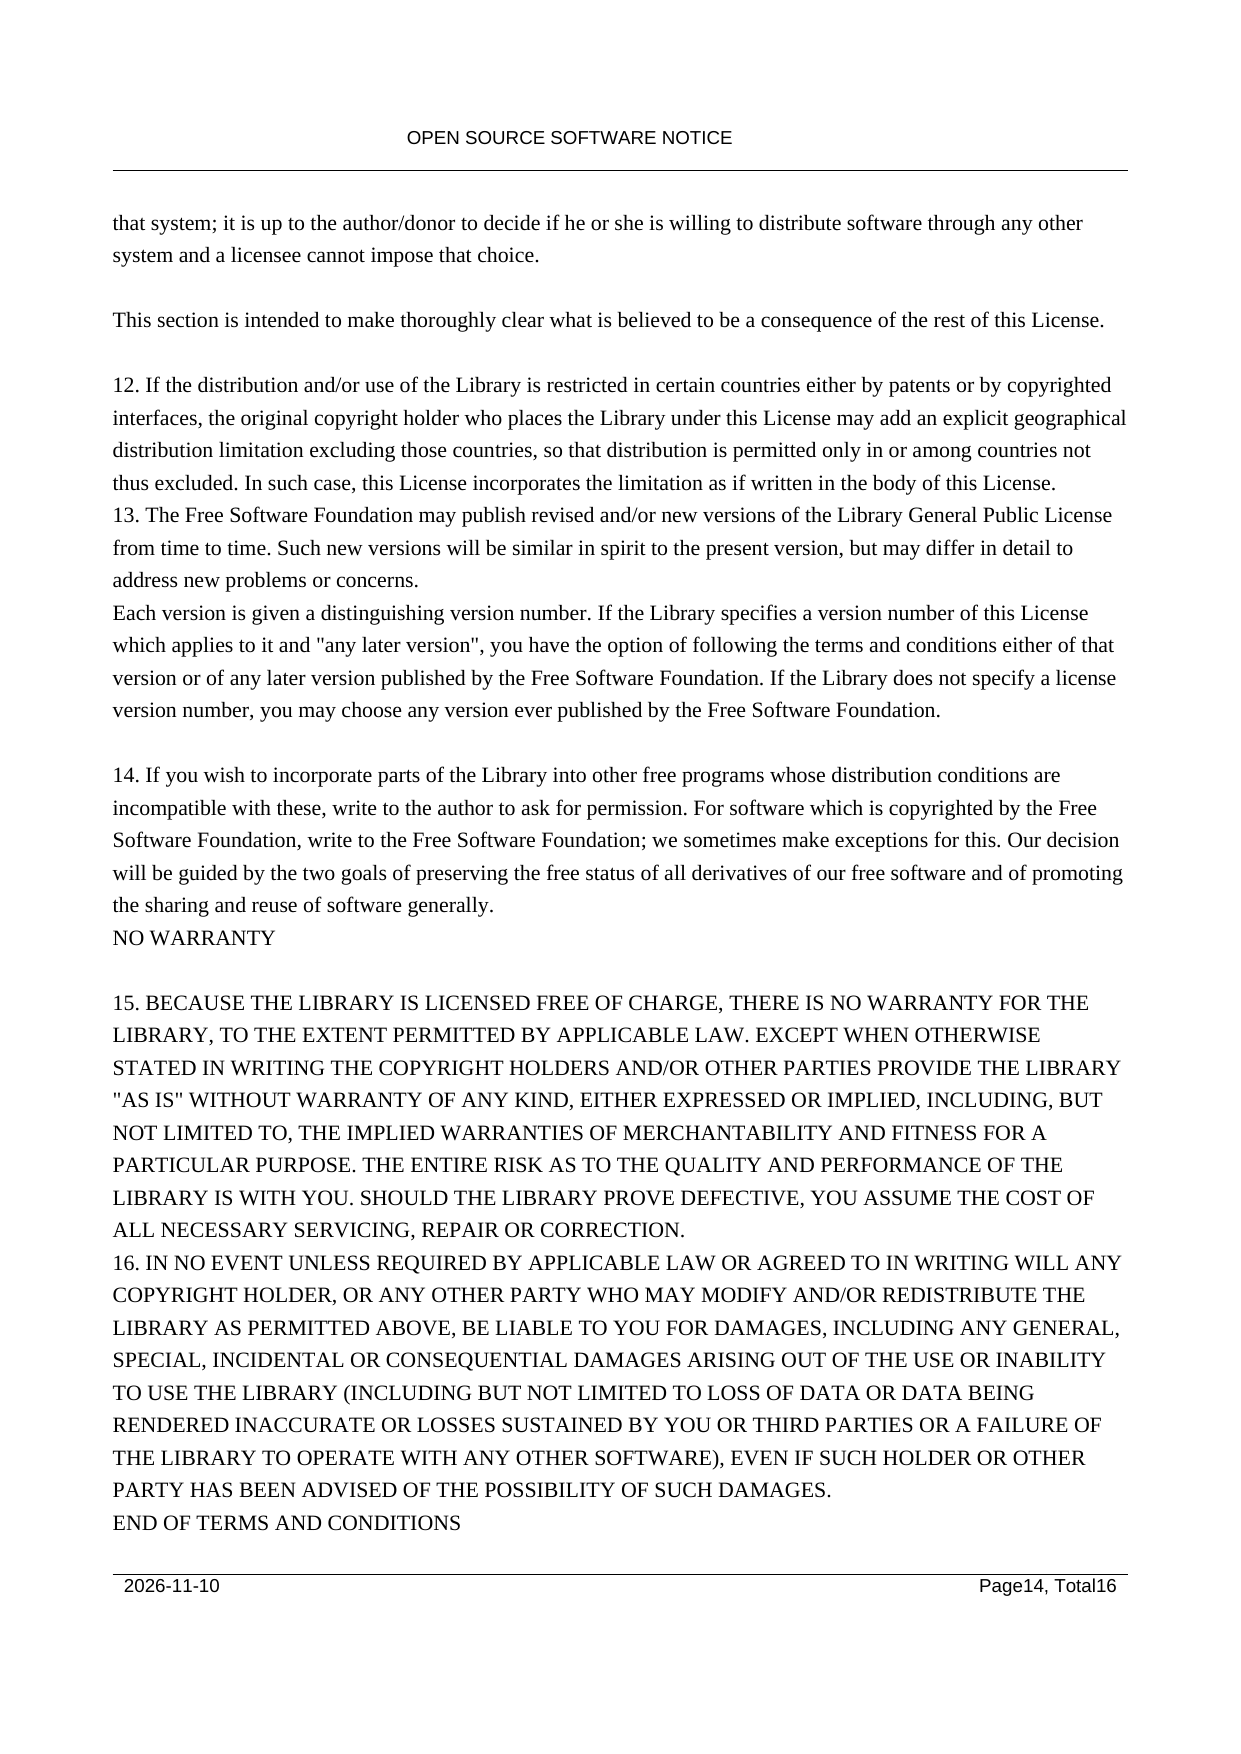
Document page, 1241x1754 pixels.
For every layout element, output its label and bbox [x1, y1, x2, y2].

text [112, 206, 1128, 1539]
